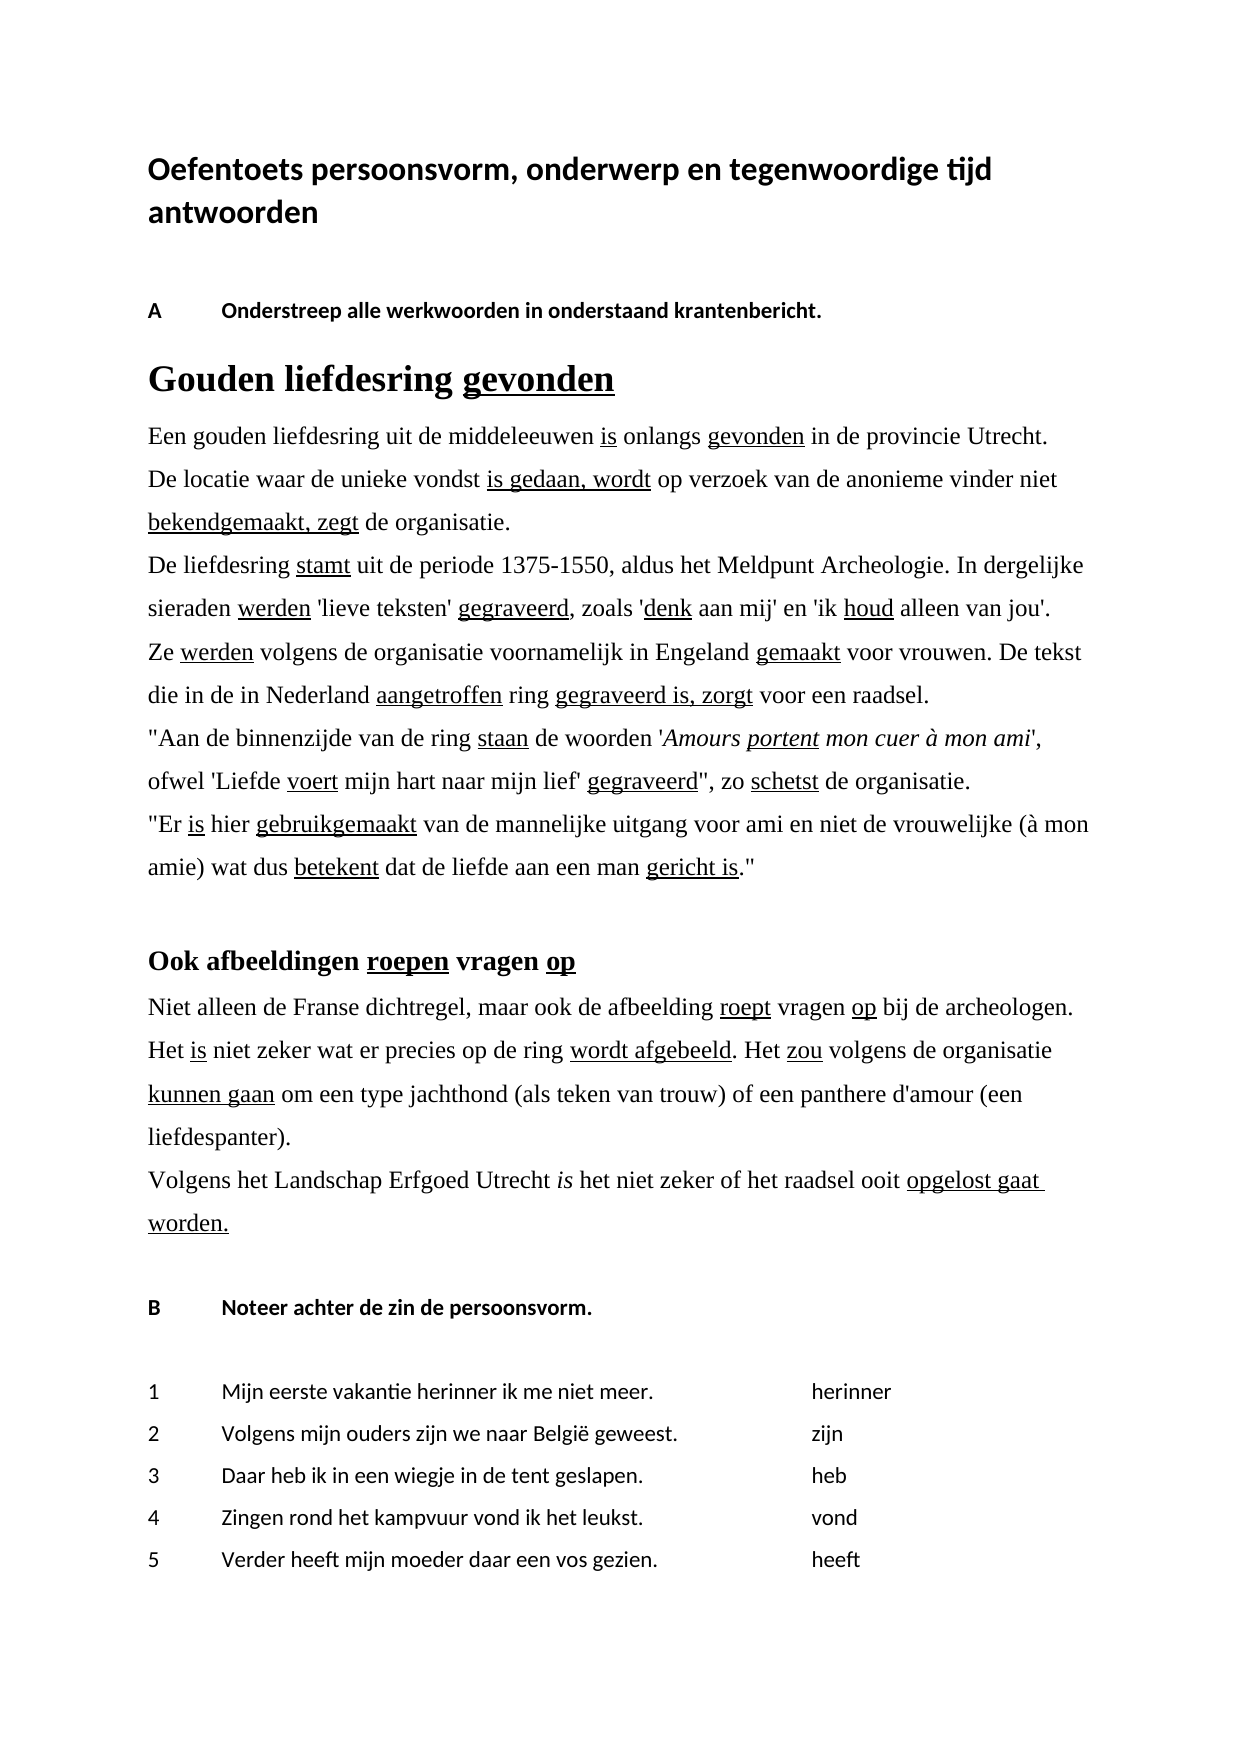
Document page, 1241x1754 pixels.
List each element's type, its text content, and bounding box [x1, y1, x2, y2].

text B Noteer achter de zin de persoonsvorm. [148, 1293, 1093, 1321]
text "Er is hier gebruikgemaakt van de mannelijke uitgang voor ami en niet de vrouwelijke (à mon amie) wat dus betekent dat de liefde aan een man gericht is." [148, 809, 1093, 881]
text Niet alleen de Franse dichtregel, maar ook de afbeelding roept vragen op bij de archeologen. [148, 992, 1093, 1021]
text 1 Mijn eerste vakantie herinner ik me niet meer. herinner [148, 1377, 1093, 1405]
text 2 Volgens mijn ouders zijn we naar België geweest. zijn [148, 1419, 1093, 1447]
text Ze werden volgens de organisatie voornamelijk in Engeland gemaakt voor vrouwen. De tekst die in de in Nederland aangetroffen ring gegraveerd is, zorgt voor een raadsel. [148, 637, 1093, 708]
text 5 Verder heeft mijn moeder daar een vos gezien. heeft [148, 1545, 1093, 1573]
text Het is niet zeker wat er precies op de ring wordt afgebeeld. Het zou volgens de organisatie kunnen gaan om een type jachthond (als teken van trouw) of een panthere d'amour (een liefdespanter). [148, 1036, 1093, 1151]
text 3 Daar heb ik in een wiegje in de tent geslapen. heb [148, 1461, 1093, 1489]
text Ook afbeeldingen roepen vragen op [148, 944, 1093, 976]
text Een gouden liefdesring uit de middeleeuwen is onlangs gevonden in de provincie Utrecht. [148, 421, 1093, 450]
text De locatie waar de unieke vondst is gedaan, wordt op verzoek van de anonieme vinder niet bekendgemaakt, zegt de organisatie. [148, 464, 1093, 536]
text De liefdesring stamt uit de periode 1375-1550, aldus het Meldpunt Archeologie. In dergelijke sieraden werden 'lieve teksten' gegraveerd, zoals 'denk aan mij' en 'ik houd alleen van jou'. [148, 550, 1093, 622]
text 4 Zingen rond het kampvuur vond ik het leukst. vond [148, 1503, 1093, 1531]
text Volgens het Landschap Erfgoed Utrecht is het niet zeker of het raadsel ooit opgelost gaat worden. [148, 1165, 1093, 1237]
text Oefentoets persoonsvorm, onderwerp en tegenwoordige tijd antwoorden [148, 148, 1093, 232]
text Gouden liefdesring gevonden [148, 356, 1093, 399]
text "Aan de binnenzijde van de ring staan de woorden 'Amours portent mon cuer à mon ami', ofwel 'Liefde voert mijn hart naar mijn lief' gegraveerd", zo schetst de organisatie. [148, 723, 1093, 795]
text A Onderstreep alle werkwoorden in onderstaand krantenbericht. [148, 296, 1093, 324]
